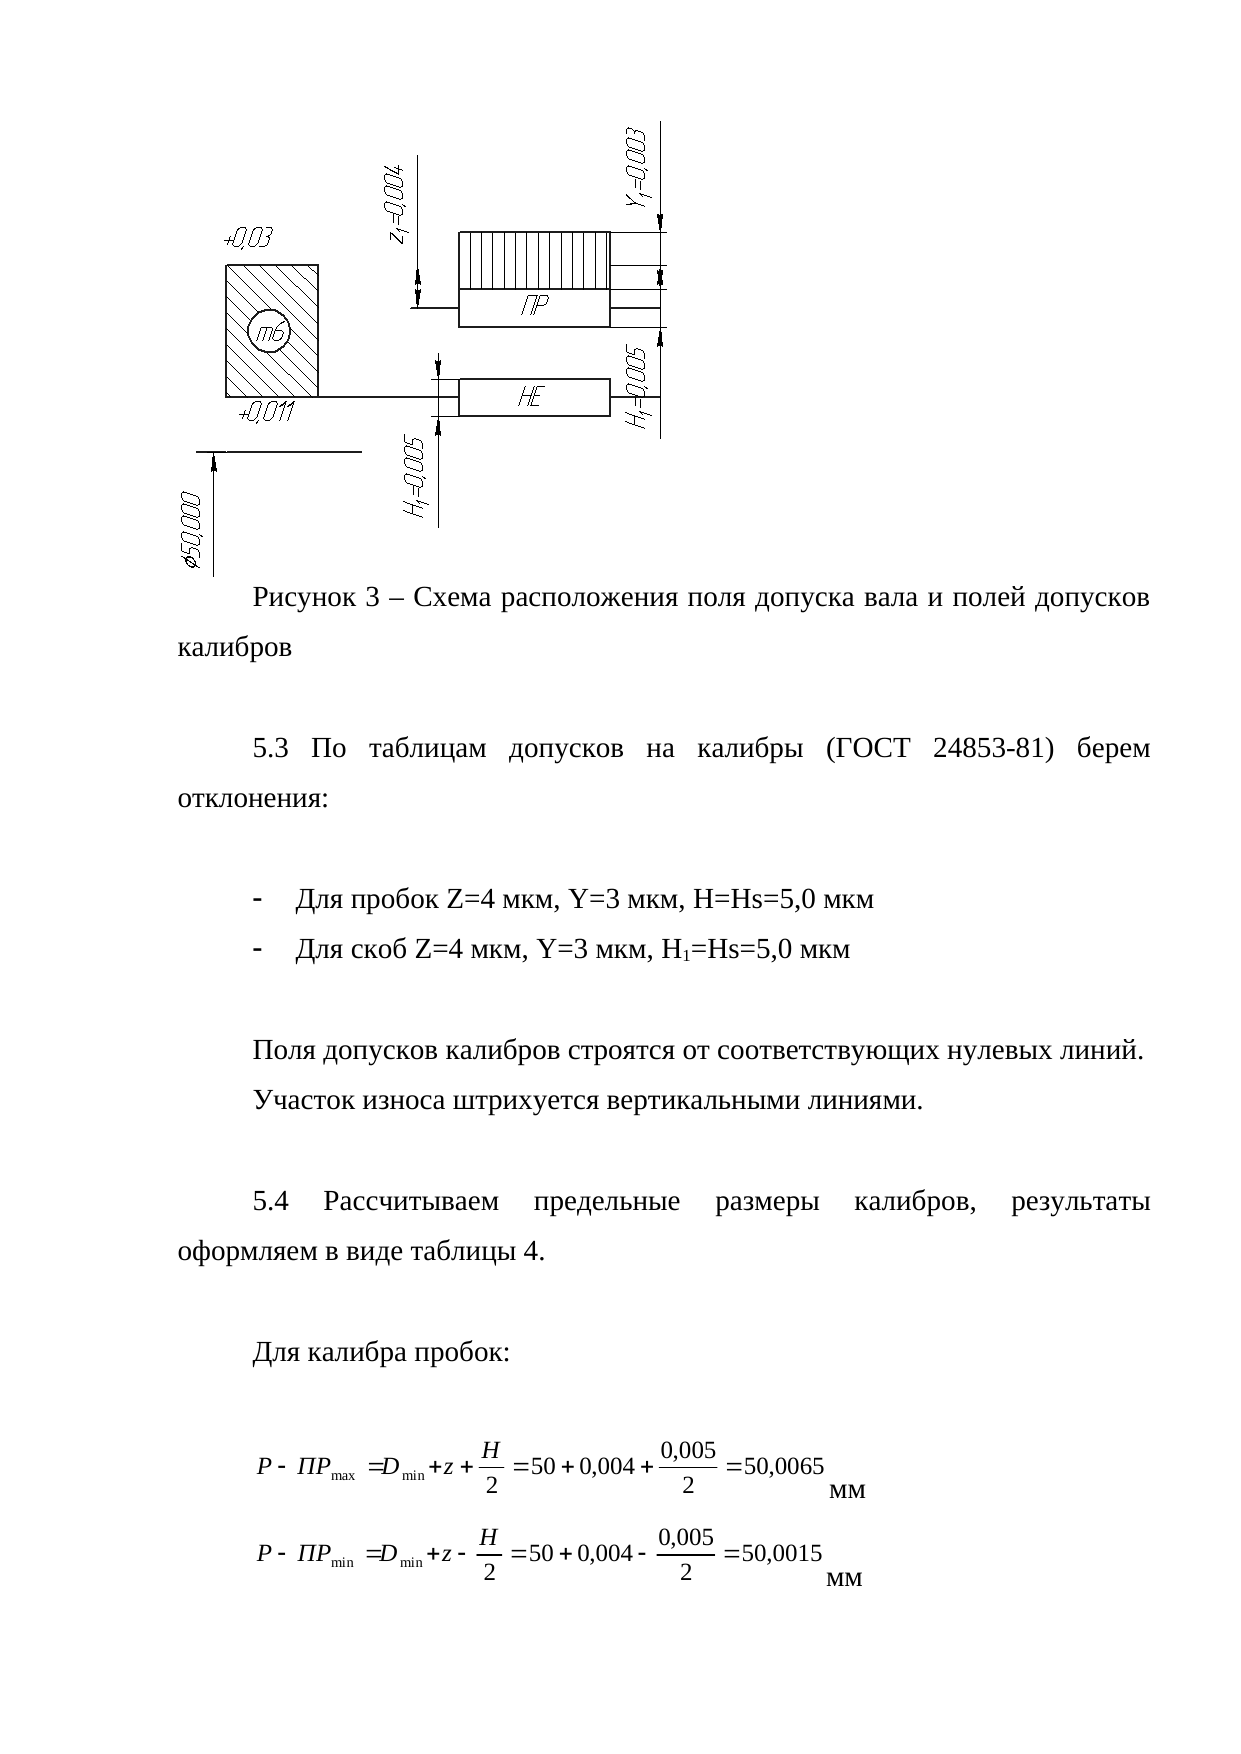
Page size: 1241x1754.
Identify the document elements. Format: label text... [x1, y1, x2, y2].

list Для пробок Z=4 мкм, Y=3 мкм, H=Hs=5,0 мкм [177, 881, 1152, 915]
text 5.3 По таблицам допусков на калибры (ГОСТ 24853-81) берем отклонения: [177, 730, 1152, 814]
text Для калибра пробок: [177, 1334, 1152, 1368]
picture [177, 118, 670, 579]
text 5.4 Рассчитываем предельные размеры калибров, результаты оформляем в виде таблицы 4. [177, 1183, 1152, 1267]
text мм [177, 1435, 1152, 1505]
list Для скоб Z=4 мкм, Y=3 мкм, H1=Hs=5,0 мкм [177, 931, 1152, 965]
text мм [177, 1522, 1152, 1592]
text Рисунок 3 – Схема расположения поля допуска вала и полей допусков калибров [177, 579, 1152, 663]
text Поля допусков калибров строятся от соответствующих нулевых линий. [177, 1032, 1152, 1066]
text Участок износа штрихуется вертикальными линиями. [177, 1082, 1152, 1116]
